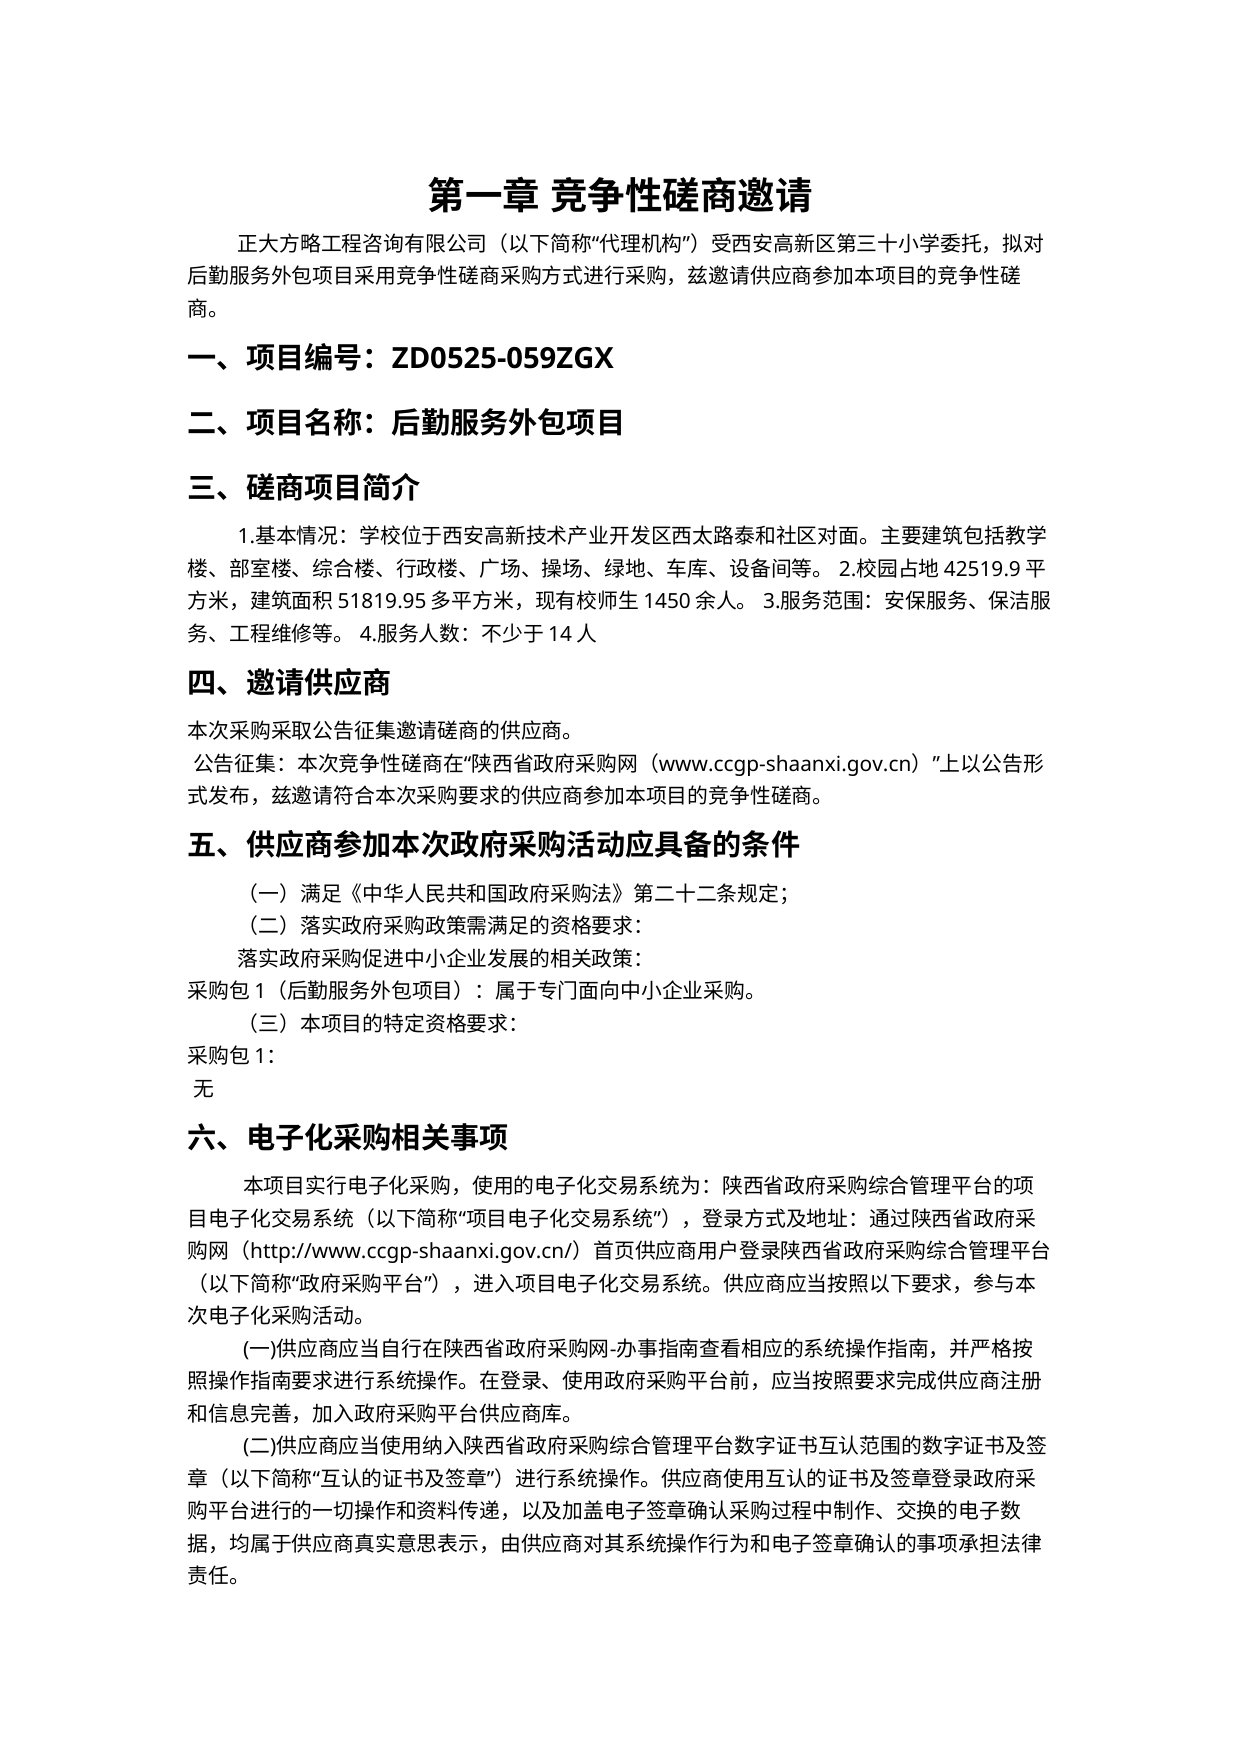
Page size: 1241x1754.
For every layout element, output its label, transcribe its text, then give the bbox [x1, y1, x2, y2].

text (一)供应商应当自行在陕西省政府采购网-办事指南查看相应的系统操作指南，并严格按照操作指南要求进行系统操作。在登录、使用政府采购平台前，应当按照要求完成供应商注册和信息完善，加入政府采购平台供应商库。 [187, 1332, 1053, 1429]
text 一、项目编号：ZD0525-059ZGX [187, 324, 1053, 389]
text （一）满足《中华人民共和国政府采购法》第二十二条规定； [187, 877, 1053, 909]
text 本次采购采取公告征集邀请磋商的供应商。 [187, 714, 1053, 747]
text 三、磋商项目简介 [187, 454, 1053, 519]
text 四、邀请供应商 [187, 649, 1053, 714]
text 1.基本情况：学校位于西安高新技术产业开发区西太路泰和社区对面。主要建筑包括教学楼、部室楼、综合楼、行政楼、广场、操场、绿地、车库、设备间等。 2.校园占地42519.9平方米，建筑面积51819.95多平方米，现有校师生1450余人。 3.服务范围：安保服务、保洁服务、工程维修等。 4.服务人数：不少于14人 [187, 519, 1053, 649]
text 第一章 竞争性磋商邀请 [187, 162, 1053, 227]
text 本项目实行电子化采购，使用的电子化交易系统为：陕西省政府采购综合管理平台的项目电子化交易系统（以下简称“项目电子化交易系统”），登录方式及地址：通过陕西省政府采购网（http://www.ccgp-shaanxi.gov.cn/）首页供应商用户登录陕西省政府采购综合管理平台（以下简称“政府采购平台”），进入项目电子化交易系统。供应商应当按照以下要求，参与本次电子化采购活动。 [187, 1169, 1053, 1332]
text 无 [187, 1072, 1053, 1104]
text 六、电子化采购相关事项 [187, 1104, 1053, 1169]
text 公告征集：本次竞争性磋商在“陕西省政府采购网（www.ccgp-shaanxi.gov.cn）”上以公告形式发布，兹邀请符合本次采购要求的供应商参加本项目的竞争性磋商。 [187, 747, 1053, 812]
text 二、项目名称：后勤服务外包项目 [187, 389, 1053, 454]
text 五、供应商参加本次政府采购活动应具备的条件 [187, 812, 1053, 877]
text （二）落实政府采购政策需满足的资格要求： [187, 909, 1053, 942]
text （三）本项目的特定资格要求： [187, 1007, 1053, 1039]
text 采购包1（后勤服务外包项目）：属于专门面向中小企业采购。 [187, 974, 1053, 1007]
text 落实政府采购促进中小企业发展的相关政策： [187, 942, 1053, 974]
text 采购包1： [187, 1039, 1053, 1072]
text (二)供应商应当使用纳入陕西省政府采购综合管理平台数字证书互认范围的数字证书及签章（以下简称“互认的证书及签章”）进行系统操作。供应商使用互认的证书及签章登录政府采购平台进行的一切操作和资料传递，以及加盖电子签章确认采购过程中制作、交换的电子数据，均属于供应商真实意思表示，由供应商对其系统操作行为和电子签章确认的事项承担法律责任。 [187, 1429, 1053, 1592]
text 正大方略工程咨询有限公司（以下简称“代理机构”）受西安高新区第三十小学委托，拟对后勤服务外包项目采用竞争性磋商采购方式进行采购，兹邀请供应商参加本项目的竞争性磋商。 [187, 227, 1053, 324]
